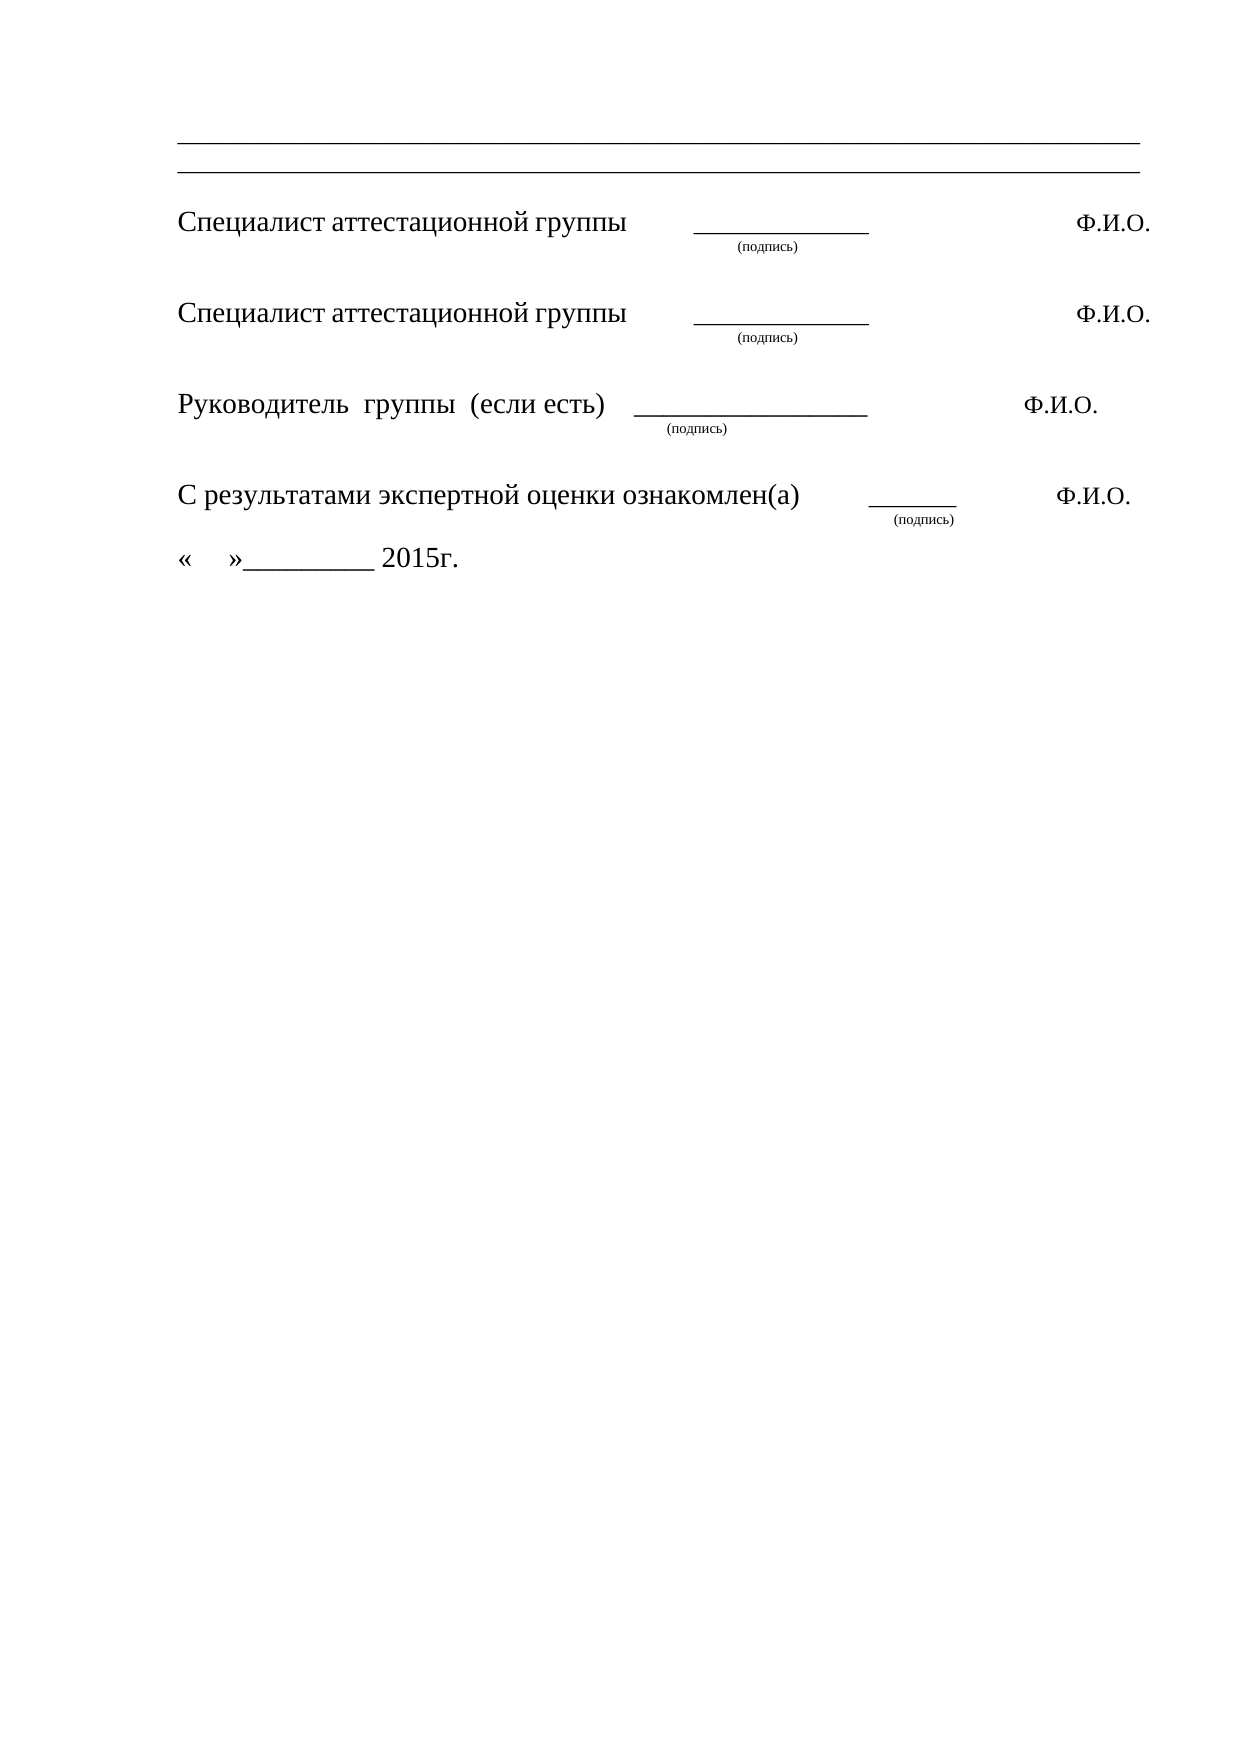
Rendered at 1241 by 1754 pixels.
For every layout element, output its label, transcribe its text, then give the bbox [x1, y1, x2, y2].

text __________________________________________________________________________________________________________________________________________________________ [177, 118, 1152, 176]
text С результатами экспертной оценки ознакомлен(а) _______ Ф.И.О. [177, 477, 1152, 511]
text (подпись) [177, 420, 1152, 449]
text « »_________ 2015г. [177, 540, 1152, 573]
text Руководитель группы (если есть) ________________ Ф.И.О. [177, 386, 1152, 420]
text (подпись) [177, 511, 1152, 540]
text (подпись) [177, 329, 1152, 358]
text Специалист аттестационной группы ______________ Ф.И.О. [177, 204, 1152, 238]
text Специалист аттестационной группы ______________ Ф.И.О. [177, 295, 1152, 329]
text (подпись) [177, 238, 1152, 267]
